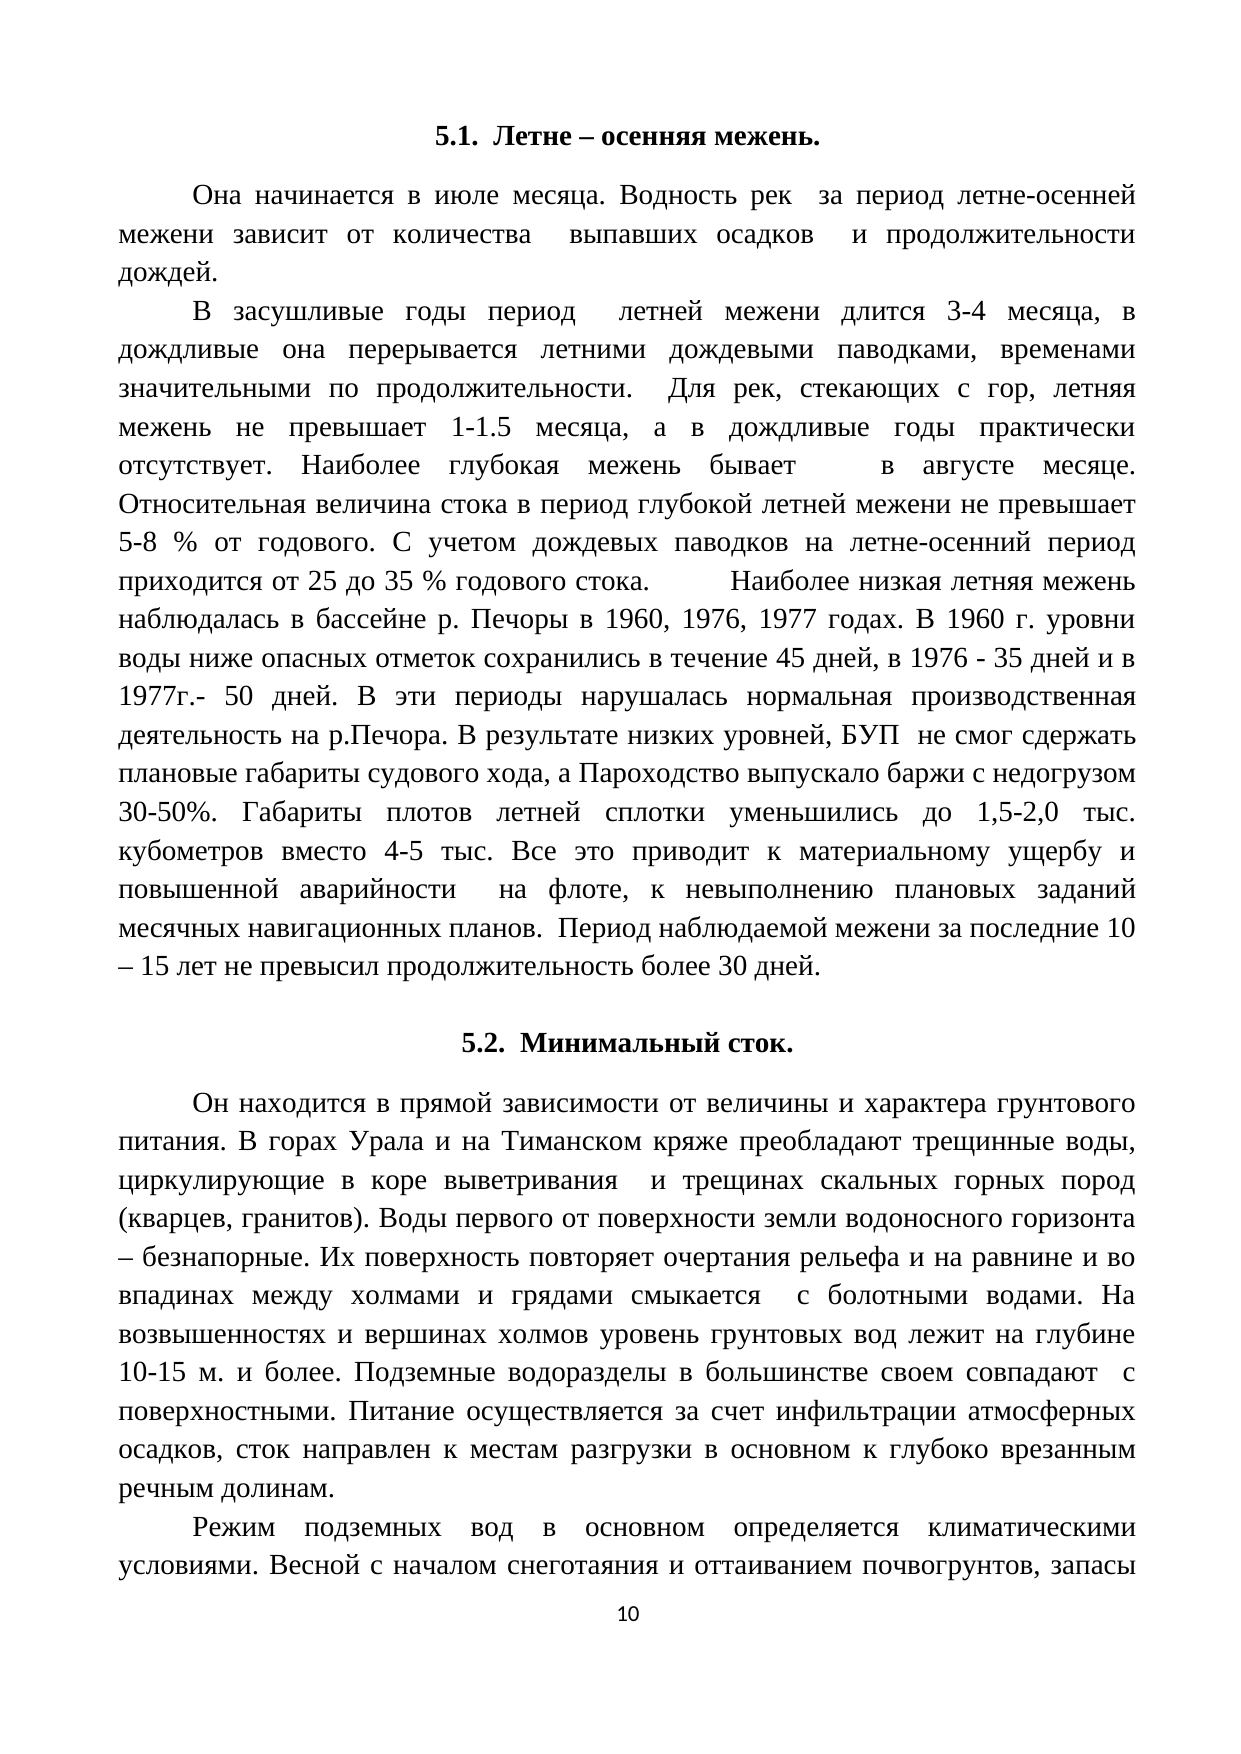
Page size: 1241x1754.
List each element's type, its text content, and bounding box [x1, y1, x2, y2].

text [118, 1509, 1137, 1581]
text В засушливые годы период летней межени длится 3-4 месяца, в дождливые она перерывается летними дождевыми паводками, временами значительными по продолжительности. Для рек, стекающих с гор, летняя межень не превышает 1-1.5 месяца, а в дождливые годы практически отсутствует. Наиболее глубокая межень бывает в августе месяце. Относительная величина стока в период глубокой летней межени не превышает 5-8 % от годового. С учетом дождевых паводков на летне-осенний период приходится от 25 до 35 % годового стока. Наиболее низкая летняя межень наблюдалась в бассейне р. Печоры в 1960, 1976, 1977 годах. В 1960 г. уровни воды ниже опасных отметок сохранились в течение 45 дней, в 1976 - 35 дней и в 1977г.- 50 дней. В эти периоды нарушалась нормальная производственная деятельность на р.Печора. В результате низких уровней, БУП не смог сдержать плановые габариты судового хода, а Пароходство выпускало баржи с недогрузом 30-50%. Габариты плотов летней сплотки уменьшились до 1,5-2,0 тыс. кубометров вместо 4-5 тыс. Все это приводит к материальному ущербу и повышенной аварийности на флоте, к невыполнению плановых заданий месячных навигационных планов. Период наблюдаемой межени за последние 10 – 15 лет не превысил продолжительность более 30 дней. [118, 293, 1137, 982]
text Она начинается в июле месяца. Водность рек за период летне-осенней межени зависит от количества выпавших осадков и продолжительности дождей. [118, 177, 1137, 288]
text 5.2. Минимальный сток. [118, 1025, 1137, 1059]
text 5.1. Летне – осенняя межень. [118, 118, 1137, 152]
text Он находится в прямой зависимости от величины и характера грунтового питания. В горах Урала и на Тиманском кряже преобладают трещинные воды, циркулирующие в коре выветривания и трещинах скальных горных пород (кварцев, гранитов). Воды первого от поверхности земли водоносного горизонта – безнапорные. Их поверхность повторяет очертания рельефа и на равнине и во впадинах между холмами и грядами смыкается с болотными водами. На возвышенностях и вершинах холмов уровень грунтовых вод лежит на глубине 10-15 м. и более. Подземные водоразделы в большинстве своем совпадают с поверхностными. Питание осуществляется за счет инфильтрации атмосферных осадков, сток направлен к местам разгрузки в основном к глубоко врезанным речным долинам. [118, 1085, 1137, 1504]
